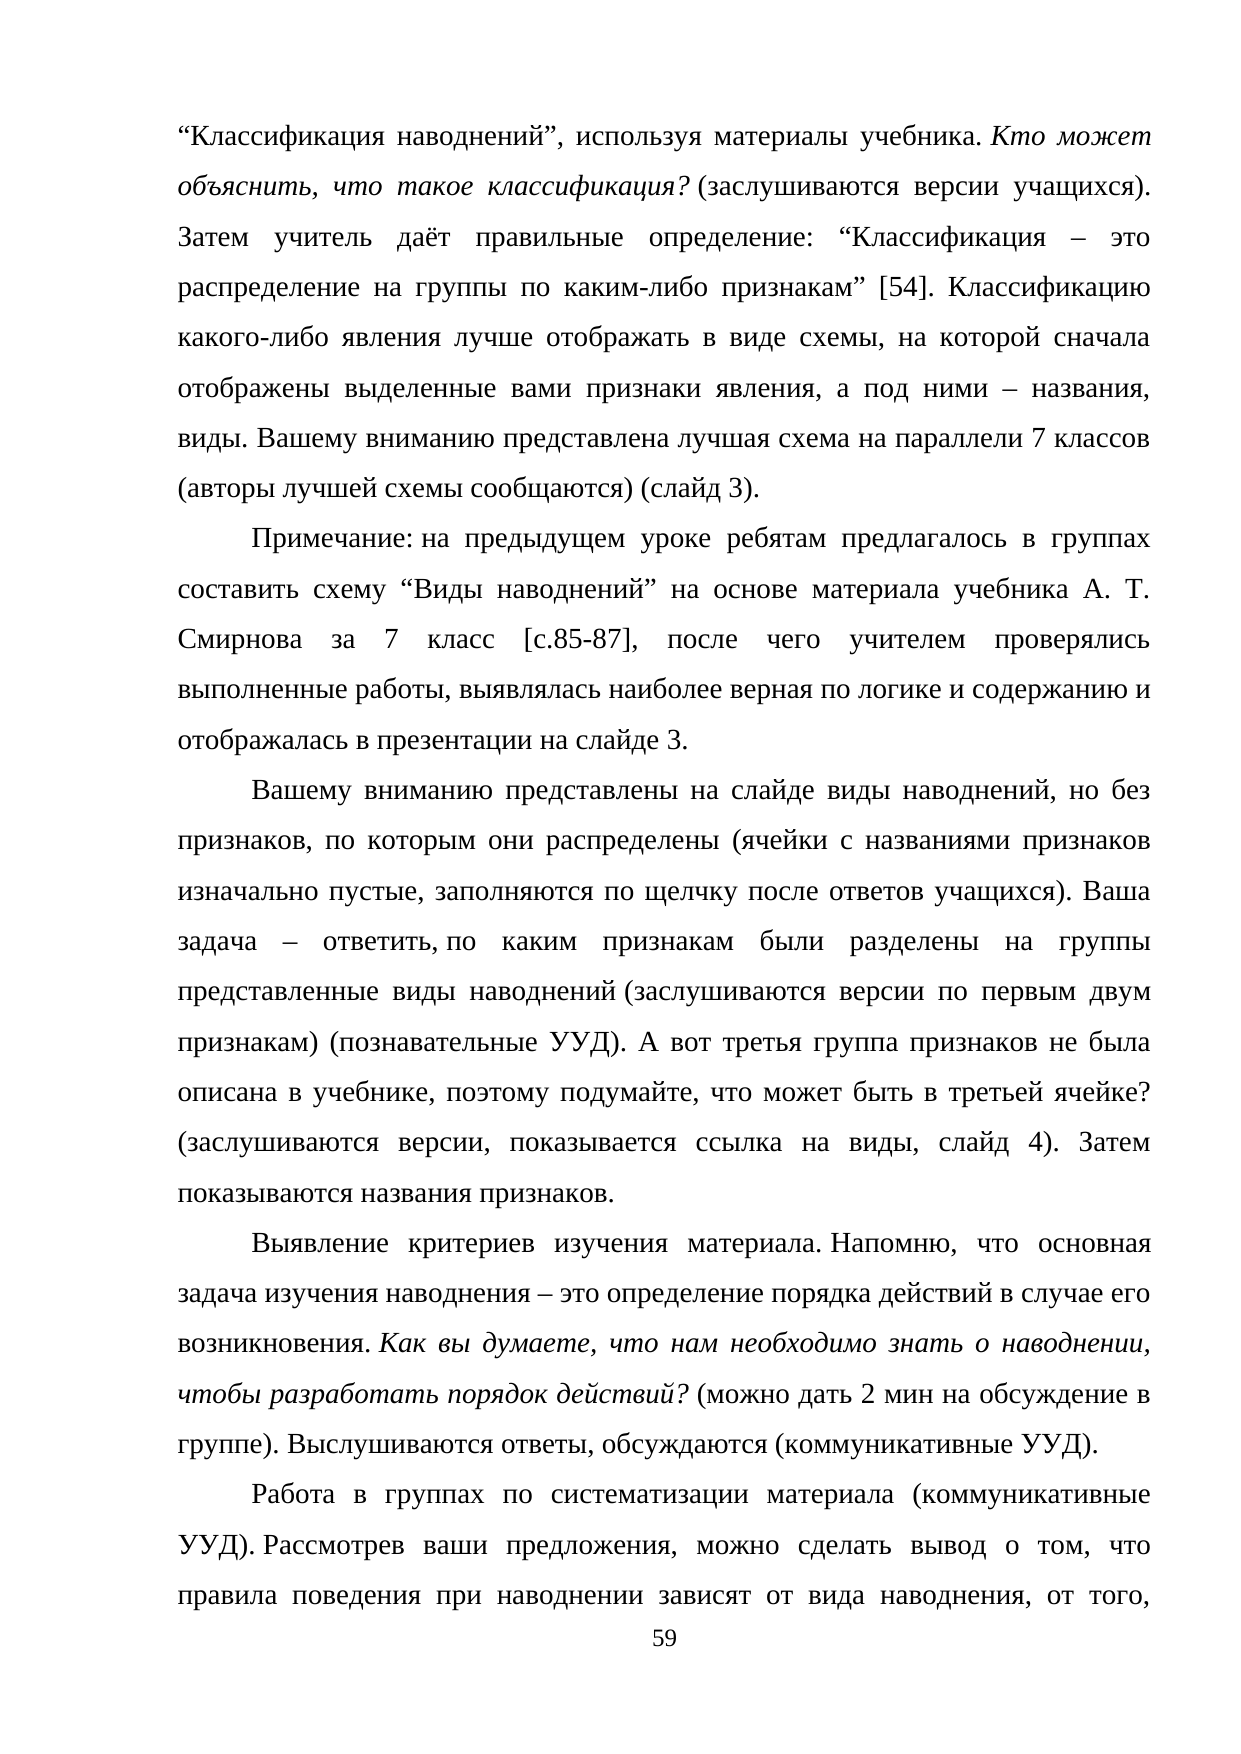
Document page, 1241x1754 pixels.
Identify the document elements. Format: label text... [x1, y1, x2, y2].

text Выявление критериев изучения материала. Напомню, что основная задача изучения наводнения – это определение порядка действий в случае его возникновения. Как вы думаете, что нам необходимо знать о наводнении, чтобы разработать порядок действий? (можно дать 2 мин на обсуждение в группе). Выслушиваются ответы, обсуждаются (коммуникативные УУД). [177, 1225, 1152, 1460]
text Вашему вниманию представлены на слайде виды наводнений, но без признаков, по которым они распределены (ячейки с названиями признаков изначально пустые, заполняются по щелчку после ответов учащихся). Ваша задача – ответить, по каким признакам были разделены на группы представленные виды наводнений (заслушиваются версии по первым двум признакам) (познавательные УУД). А вот третья группа признаков не была описана в учебнике, поэтому подумайте, что может быть в третьей ячейке? (заслушиваются версии, показывается ссылка на виды, слайд 4). Затем показываются названия признаков. [177, 772, 1152, 1208]
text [177, 118, 1152, 504]
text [177, 1477, 1152, 1611]
text Примечание: на предыдущем уроке ребятам предлагалось в группах составить схему “Виды наводнений” на основе материала учебника А. Т. Смирнова за 7 класс [с.85-87], после чего учителем проверялись выполненные работы, выявлялась наиболее верная по логике и содержанию и отображалась в презентации на слайде 3. [177, 521, 1152, 755]
